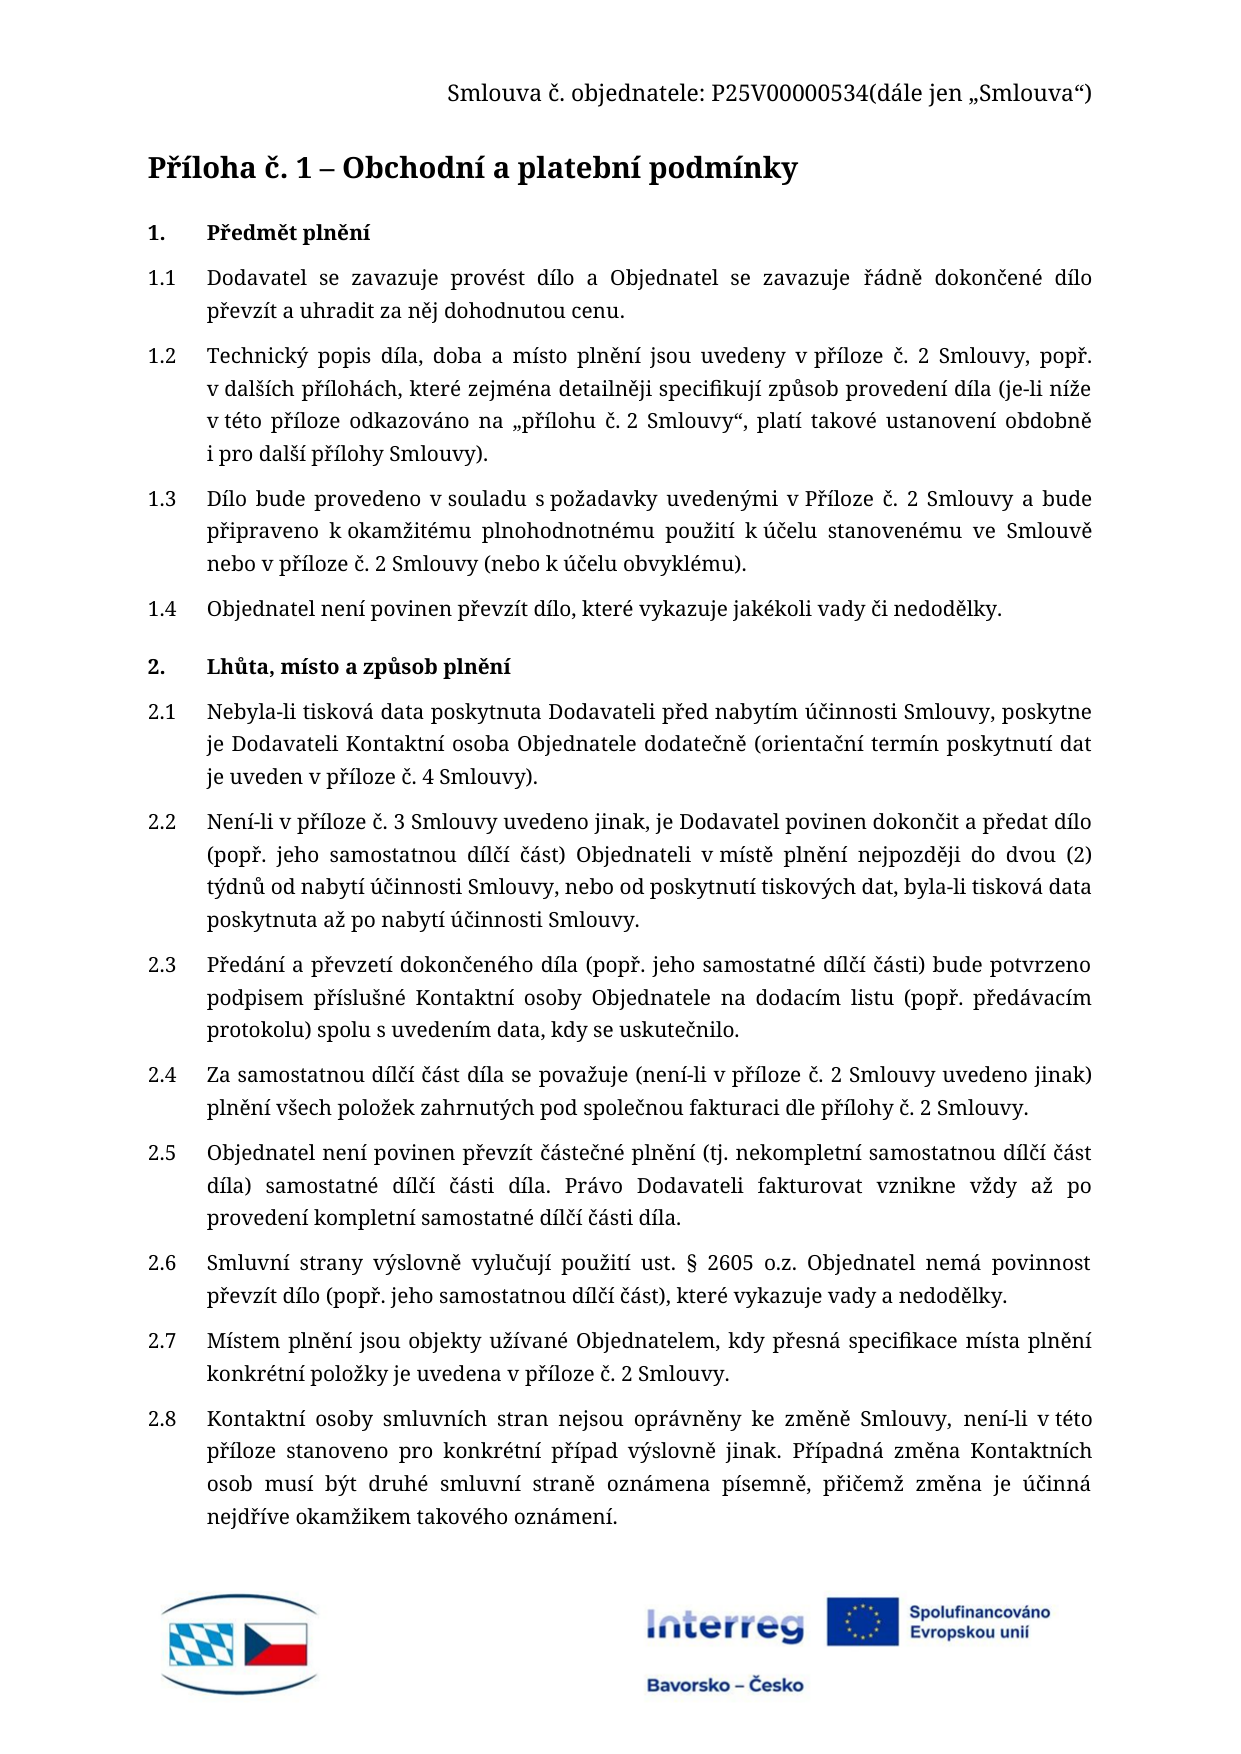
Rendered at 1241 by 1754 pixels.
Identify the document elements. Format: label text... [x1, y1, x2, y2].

list Lhůta, místo a způsob plnění [148, 652, 1093, 680]
list Předmět plnění [148, 218, 1093, 247]
list Objednatel není povinen převzít dílo, které vykazuje jakékoli vady či nedodělky. [148, 594, 1093, 623]
list Kontaktní osoby smluvních stran nejsou oprávněny ke změně Smlouvy, není-li v této příloze stanoveno pro konkrétní případ výslovně jinak. Případná změna Kontaktních osob musí být druhé smluvní straně oznámena písemně, přičemž změna je účinná nejdříve okamžikem takového oznámení. [148, 1404, 1093, 1530]
list Technický popis díla, doba a místo plnění jsou uvedeny v příloze č. 2 Smlouvy, popř. v dalších přílohách, které zejména detailněji specifikují způsob provedení díla (je-li níže v této příloze odkazováno na „přílohu č. 2 Smlouvy“, platí takové ustanovení obdobně i pro další přílohy Smlouvy). [148, 341, 1093, 467]
list Za samostatnou dílčí část díla se považuje (není-li v příloze č. 2 Smlouvy uvedeno jinak) plnění všech položek zahrnutých pod společnou fakturaci dle přílohy č. 2 Smlouvy. [148, 1061, 1093, 1122]
list Místem plnění jsou objekty užívané Objednatelem, kdy přesná specifikace místa plnění konkrétní položky je uvedena v příloze č. 2 Smlouvy. [148, 1326, 1093, 1387]
picture [147, 1563, 1107, 1737]
text Příloha č. 1 – Obchodní a platební podmínky [148, 148, 1093, 187]
list Předání a převzetí dokončeného díla (popř. jeho samostatné dílčí části) bude potvrzeno podpisem příslušné Kontaktní osoby Objednatele na dodacím listu (popř. předávacím protokolu) spolu s uvedením data, kdy se uskutečnilo. [148, 950, 1093, 1044]
list Nebyla-li tisková data poskytnuta Dodavateli před nabytím účinnosti Smlouvy, poskytne je Dodavateli Kontaktní osoba Objednatele dodatečně (orientační termín poskytnutí dat je uveden v příloze č. 4 Smlouvy). [148, 697, 1093, 791]
list Smluvní strany výslovně vylučují použití ust. § 2605 o.z. Objednatel nemá povinnost převzít dílo (popř. jeho samostatnou dílčí část), které vykazuje vady a nedodělky. [148, 1248, 1093, 1309]
list Objednatel není povinen převzít částečné plnění (tj. nekompletní samostatnou dílčí část díla) samostatné dílčí části díla. Právo Dodavateli fakturovat vznikne vždy až po provedení kompletní samostatné dílčí části díla. [148, 1138, 1093, 1232]
list Dílo bude provedeno v souladu s požadavky uvedenými v Příloze č. 2 Smlouvy a bude připraveno k okamžitému plnohodnotnému použití k účelu stanovenému ve Smlouvě nebo v příloze č. 2 Smlouvy (nebo k účelu obvyklému). [148, 484, 1093, 578]
list Dodavatel se zavazuje provést dílo a Objednatel se zavazuje řádně dokončené dílo převzít a uhradit za něj dohodnutou cenu. [148, 263, 1093, 324]
list Není-li v příloze č. 3 Smlouvy uvedeno jinak, je Dodavatel povinen dokončit a předat dílo (popř. jeho samostatnou dílčí část) Objednateli v místě plnění nejpozději do dvou (2) týdnů od nabytí účinnosti Smlouvy, nebo od poskytnutí tiskových dat, byla-li tisková data poskytnuta až po nabytí účinnosti Smlouvy. [148, 807, 1093, 933]
